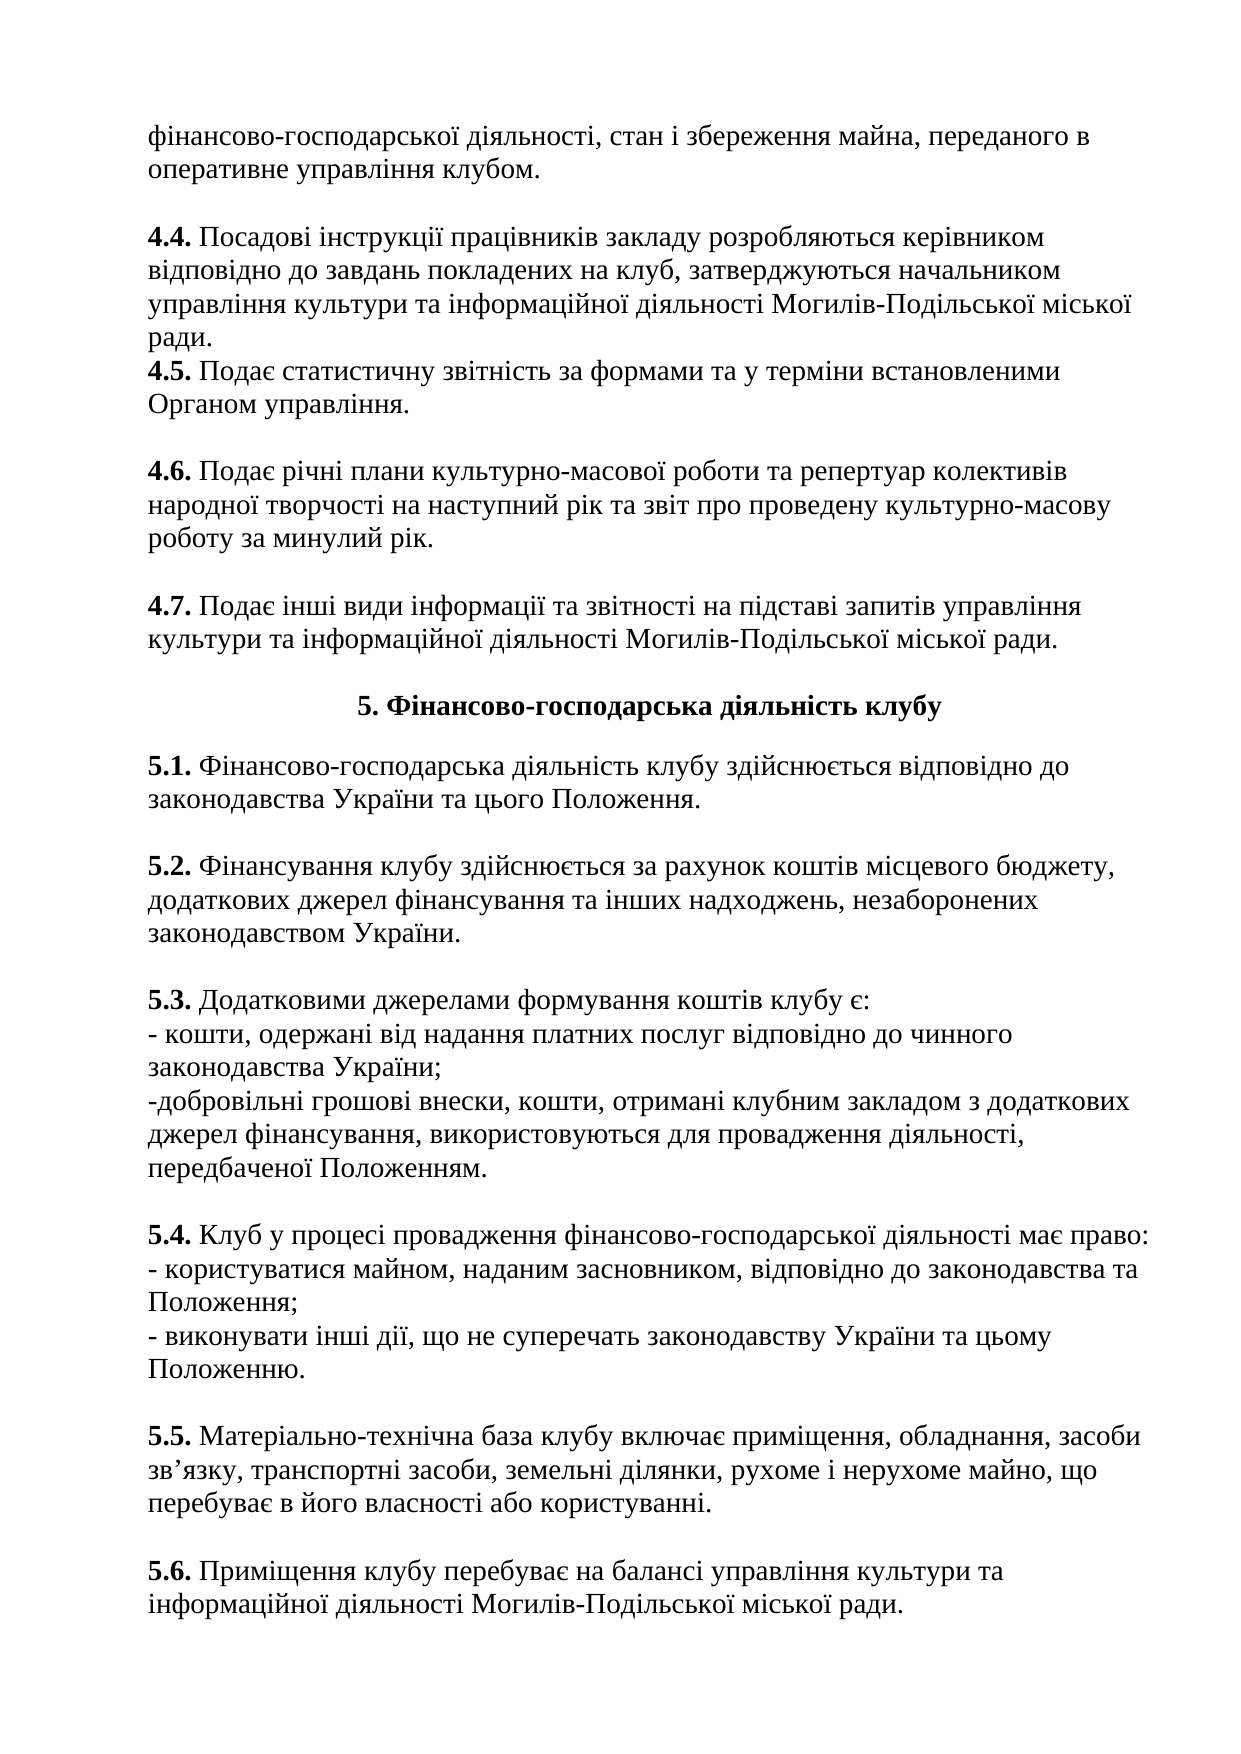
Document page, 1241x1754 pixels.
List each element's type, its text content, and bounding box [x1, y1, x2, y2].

text 5.6. Приміщення клубу перебуває на балансі управління культури та інформаційної діяльності Могилів-Подільської міської ради. [148, 1553, 1152, 1620]
text 4.7. Подає інші види інформації та звітності на підставі запитів управління культури та інформаційної діяльності Могилів-Подільської міської ради. [148, 588, 1152, 655]
text 4.5. Подає статистичну звітність за формами та у терміни встановленими Органом управління. [148, 353, 1152, 420]
text 5.4. Клуб у процесі провадження фінансово-господарської діяльності має право: [148, 1217, 1152, 1251]
text -добровільні грошові внески, кошти, отримані клубним закладом з додаткових джерел фінансування, використовуються для провадження діяльності, передбаченої Положенням. [148, 1083, 1152, 1184]
text 5. Фінансово-господарська діяльність клубу [148, 688, 1152, 722]
text - кошти, одержані від надання платних послуг відповідно до чинного законодавства України; [148, 1016, 1152, 1083]
text 5.5. Матеріально-технічна база клубу включає приміщення, обладнання, засоби зв’язку, транспортні засоби, земельні ділянки, рухоме і нерухоме майно, що перебуває в його власності або користуванні. [148, 1418, 1152, 1519]
text - виконувати інші дії, що не суперечать законодавству України та цьому Положенню. [148, 1318, 1152, 1385]
text 4.4. Посадові інструкції працівників закладу розробляються керівником відповідно до завдань покладених на клуб, затверджуються начальником управління культури та інформаційної діяльності Могилів-Подільської міської ради. [148, 219, 1152, 353]
text 5.2. Фінансування клубу здійснюється за рахунок коштів місцевого бюджету, додаткових джерел фінансування та інших надходжень, незаборонених законодавством України. [148, 848, 1152, 949]
text - користуватися майном, наданим засновником, відповідно до законодавства та [148, 1251, 1152, 1284]
text фінансово-господарської діяльності, стан і збереження майна, переданого в оперативне управління клубом. [148, 118, 1152, 185]
text 5.1. Фінансово-господарська діяльність клубу здійснюється відповідно до законодавства України та цього Положення. [148, 748, 1152, 815]
text 5.3. Додатковими джерелами формування коштів клубу є: [148, 982, 1152, 1016]
text 4.6. Подає річні плани культурно-масової роботи та репертуар колективів народної творчості на наступний рік та звіт про проведену культурно-масову роботу за минулий рік. [148, 453, 1152, 554]
text Положення; [148, 1284, 1152, 1318]
